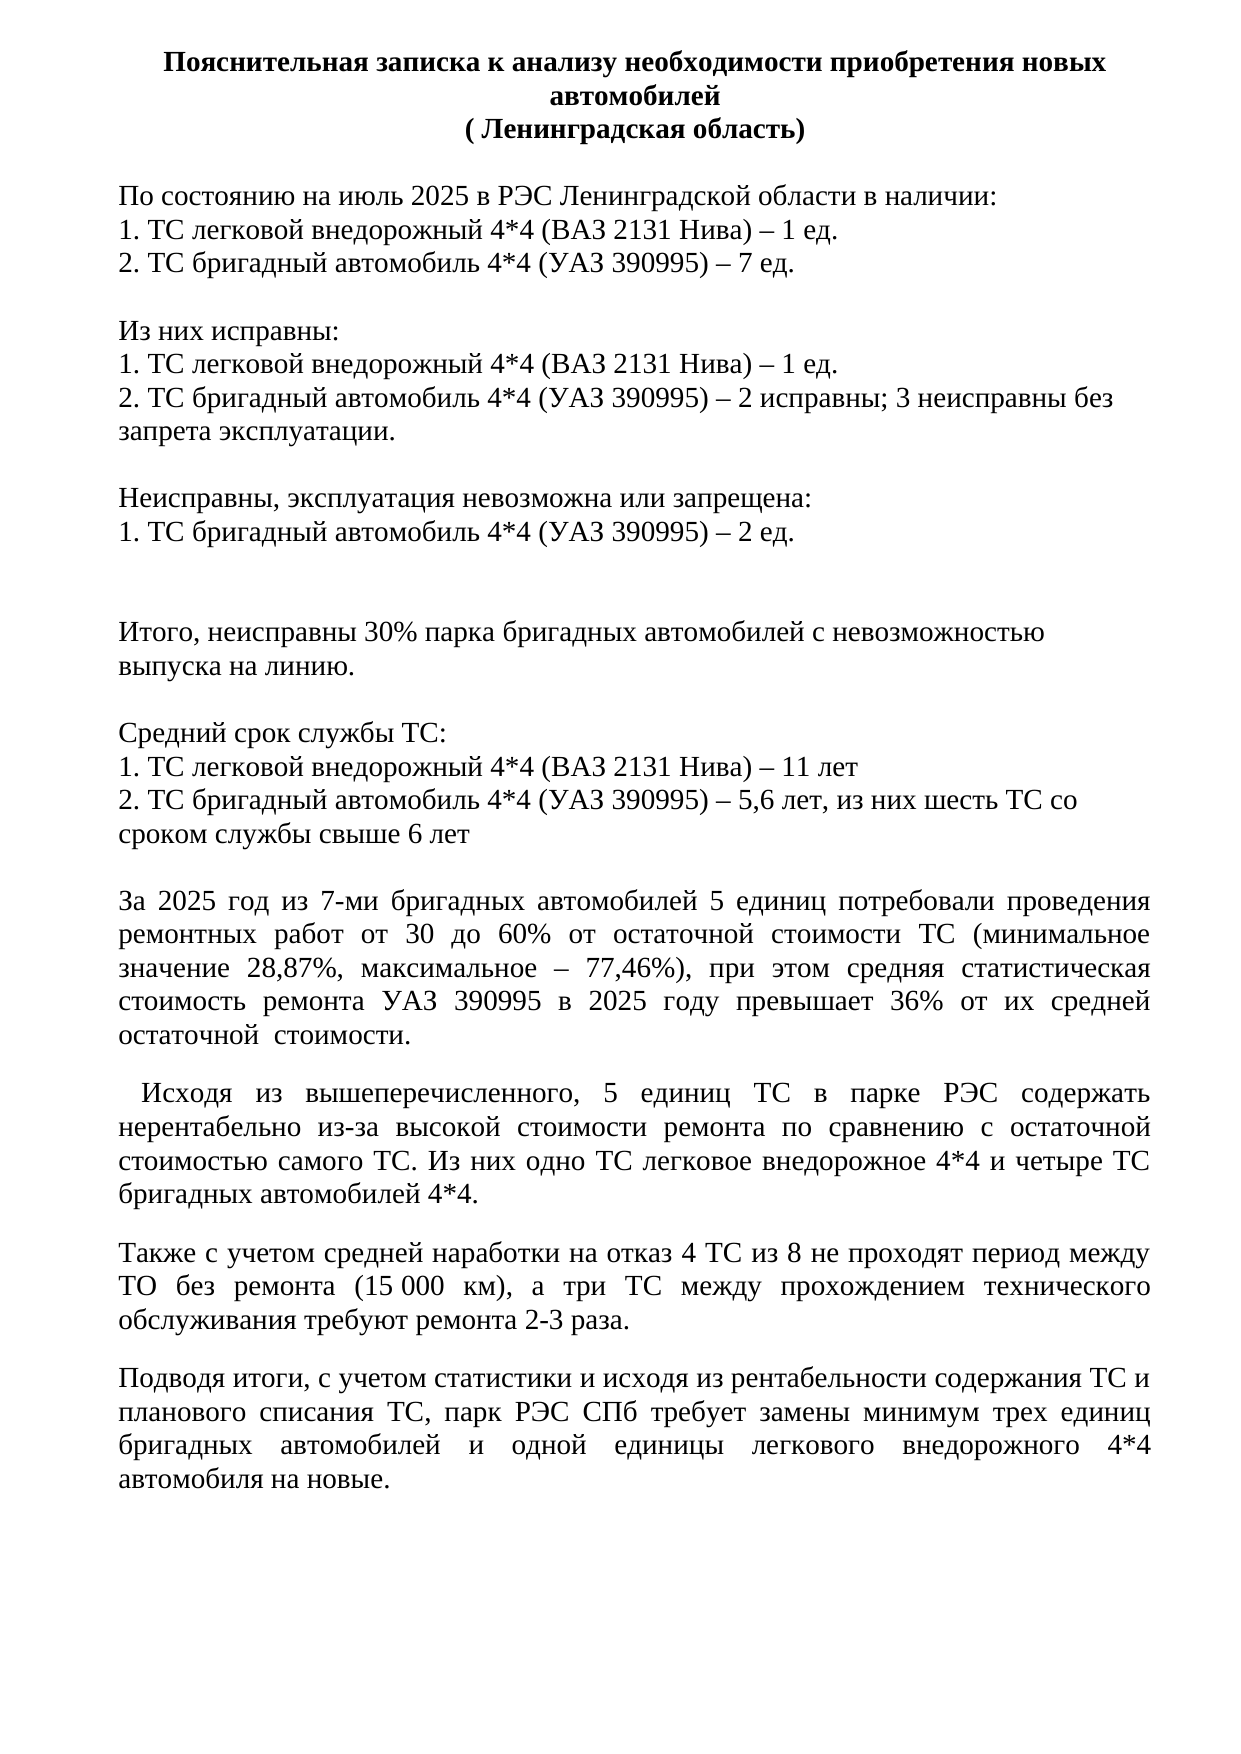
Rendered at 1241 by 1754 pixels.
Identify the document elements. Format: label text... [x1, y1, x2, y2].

text Исходя из вышеперечисленного, 5 единиц ТС в парке РЭС содержать нерентабельно из-за высокой стоимости ремонта по сравнению с остаточной стоимостью самого ТС. Из них одно ТС легковое внедорожное 4*4 и четыре ТС бригадных автомобилей 4*4. [118, 1076, 1152, 1210]
text Пояснительная записка к анализу необходимости приобретения новых автомобилей [118, 44, 1152, 111]
text Также с учетом средней наработки на отказ 4 ТС из 8 не проходят период между ТО без ремонта (15 000 км), а три ТС между прохождением технического обслуживания требуют ремонта 2-3 раза. [118, 1235, 1152, 1335]
text Подводя итоги, с учетом статистики и исходя из рентабельности содержания ТС и планового списания ТС, парк РЭС СПб требует замены минимум трех единиц бригадных автомобилей и одной единицы легкового внедорожного 4*4 автомобиля на новые. [118, 1360, 1152, 1494]
text За 2025 год из 7-ми бригадных автомобилей 5 единиц потребовали проведения ремонтных работ от 30 до 60% от остаточной стоимости ТС (минимальное значение 28,87%, максимальное – 77,46%), при этом средняя статистическая стоимость ремонта УАЗ 390995 в 2025 году превышает 36% от их средней остаточной стоимости. [118, 849, 1152, 1051]
text ( Ленинградская область) [118, 111, 1152, 145]
text По состоянию на июль 2025 в РЭС Ленинградской области в наличии: 1. ТС легковой внедорожный 4*4 (ВАЗ 2131 Нива) – 1 ед. 2. ТС бригадный автомобиль 4*4 (УАЗ 390995) – 7 ед. Из них исправны: [118, 178, 1152, 346]
text 1. ТС легковой внедорожный 4*4 (ВАЗ 2131 Нива) – 1 ед. 2. ТС бригадный автомобиль 4*4 (УАЗ 390995) – 2 исправны; 3 неисправны без запрета эксплуатации. Неисправны, эксплуатация невозможна или запрещена: 1. ТС бригадный автомобиль 4*4 (УАЗ 390995) – 2 ед. [118, 346, 1152, 547]
text 2. ТС бригадный автомобиль 4*4 (УАЗ 390995) – 5,6 лет, из них шесть ТС со сроком службы свыше 6 лет [118, 782, 1152, 849]
text Итого, неисправны 30% парка бригадных автомобилей с невозможностью выпуска на линию. Средний срок службы ТС: 1. ТС легковой внедорожный 4*4 (ВАЗ 2131 Нива) – 11 лет [118, 547, 1152, 782]
